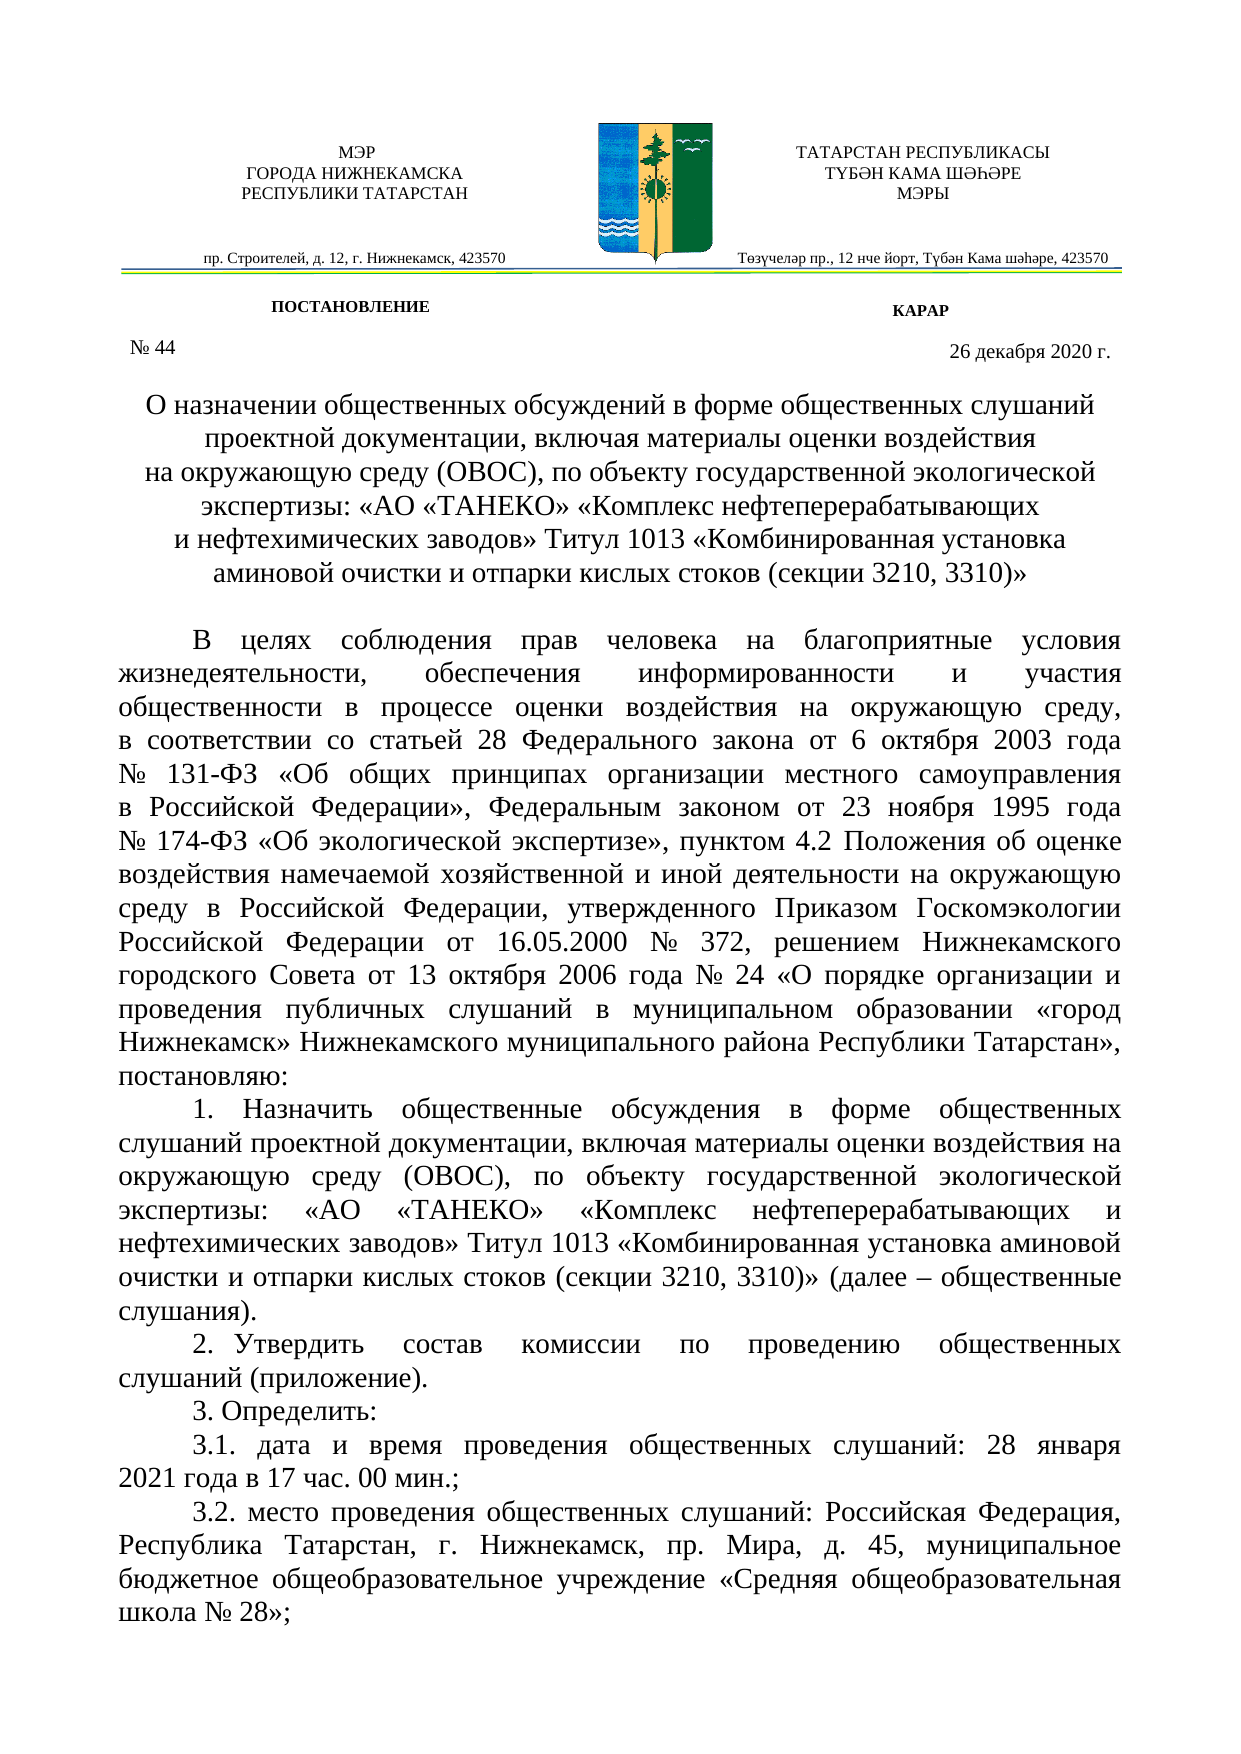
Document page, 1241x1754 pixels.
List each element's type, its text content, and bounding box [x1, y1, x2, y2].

text 3.2. место проведения общественных слушаний: Российская Федерация, Республика Татарстан, г. Нижнекамск, пр. Мира, д. 45, муниципальное бюджетное общеобразовательное учреждение «Средняя общеобразовательная школа № 28»; [118, 1494, 1122, 1628]
text 1. Назначить общественные обсуждения в форме общественных слушаний проектной документации, включая материалы оценки воздействия на окружающую среду (ОВОС), по объекту государственной экологической экспертизы: «АО «ТАНЕКО» «Комплекс нефтеперерабатывающих и нефтехимических заводов» Титул 1013 «Комбинированная установка аминовой очистки и отпарки кислых стоков (секции 3210, 3310)» (далее – общественные слушания). [118, 1091, 1122, 1326]
text аминовой очистки и отпарки кислых стоков (секции 3210, 3310)» [118, 555, 1122, 588]
table_cell КАРАР 26 декабря 2020 г. [665, 274, 1122, 387]
text и нефтехимических заводов» Титул 1013 «Комбинированная установка [118, 521, 1122, 555]
text 3.1. дата и время проведения общественных слушаний: 28 января 2021 года в 17 час. 00 мин.; [118, 1427, 1122, 1494]
table_cell ПОСТАНОВЛЕНИЕ № 44 [118, 268, 664, 387]
table_header МЭР ГОРОДА НИЖНЕКАМСКА РЕСПУБЛИКИ ТАТАРСТАН пр. Строителей, д. 12, г. Нижнекамск, 423570 [118, 118, 590, 268]
text В целях соблюдения прав человека на благоприятные условия жизнедеятельности, обеспечения информированности и участия общественности в процессе оценки воздействия на окружающую среду, в соответствии со статьей 28 Федерального закона от 6 октября 2003 года № 131-ФЗ «Об общих принципах организации местного самоуправления в Российской Федерации», Федеральным законом от 23 ноября 1995 года № 174-ФЗ «Об экологической экспертизе», пунктом 4.2 Положения об оценке воздействия намечаемой хозяйственной и иной деятельности на окружающую среду в Российской Федерации, утвержденного Приказом Госкомэкологии Российской Федерации от 16.05.2000 № 372, решением Нижнекамского городского Совета от 13 октября 2006 года № 24 «О порядке организации и проведения публичных слушаний в муниципальном образовании «город Нижнекамск» Нижнекамского муниципального района Республики Татарстан», постановляю: [118, 622, 1122, 1091]
text на окружающую среду (ОВОС), по объекту государственной экологической экспертизы: «АО «ТАНЕКО» «Комплекс нефтеперерабатывающих [118, 454, 1122, 521]
text О назначении общественных обсуждений в форме общественных слушаний проектной документации, включая материалы оценки воздействия [118, 387, 1122, 454]
picture [590, 118, 721, 267]
text 3. Определить: [118, 1393, 1122, 1427]
text 2. Утвердить состав комиссии по проведению общественных слушаний (приложение). [118, 1326, 1122, 1393]
table_header ТАТАРСТАН РЕСПУБЛИКАСЫ ТҮБӘН КАМА ШӘҺӘРЕ МЭРЫ Төзүчеләр пр., 12 нче йорт, Түбән Кама шәһәре, 423570 [724, 118, 1122, 267]
